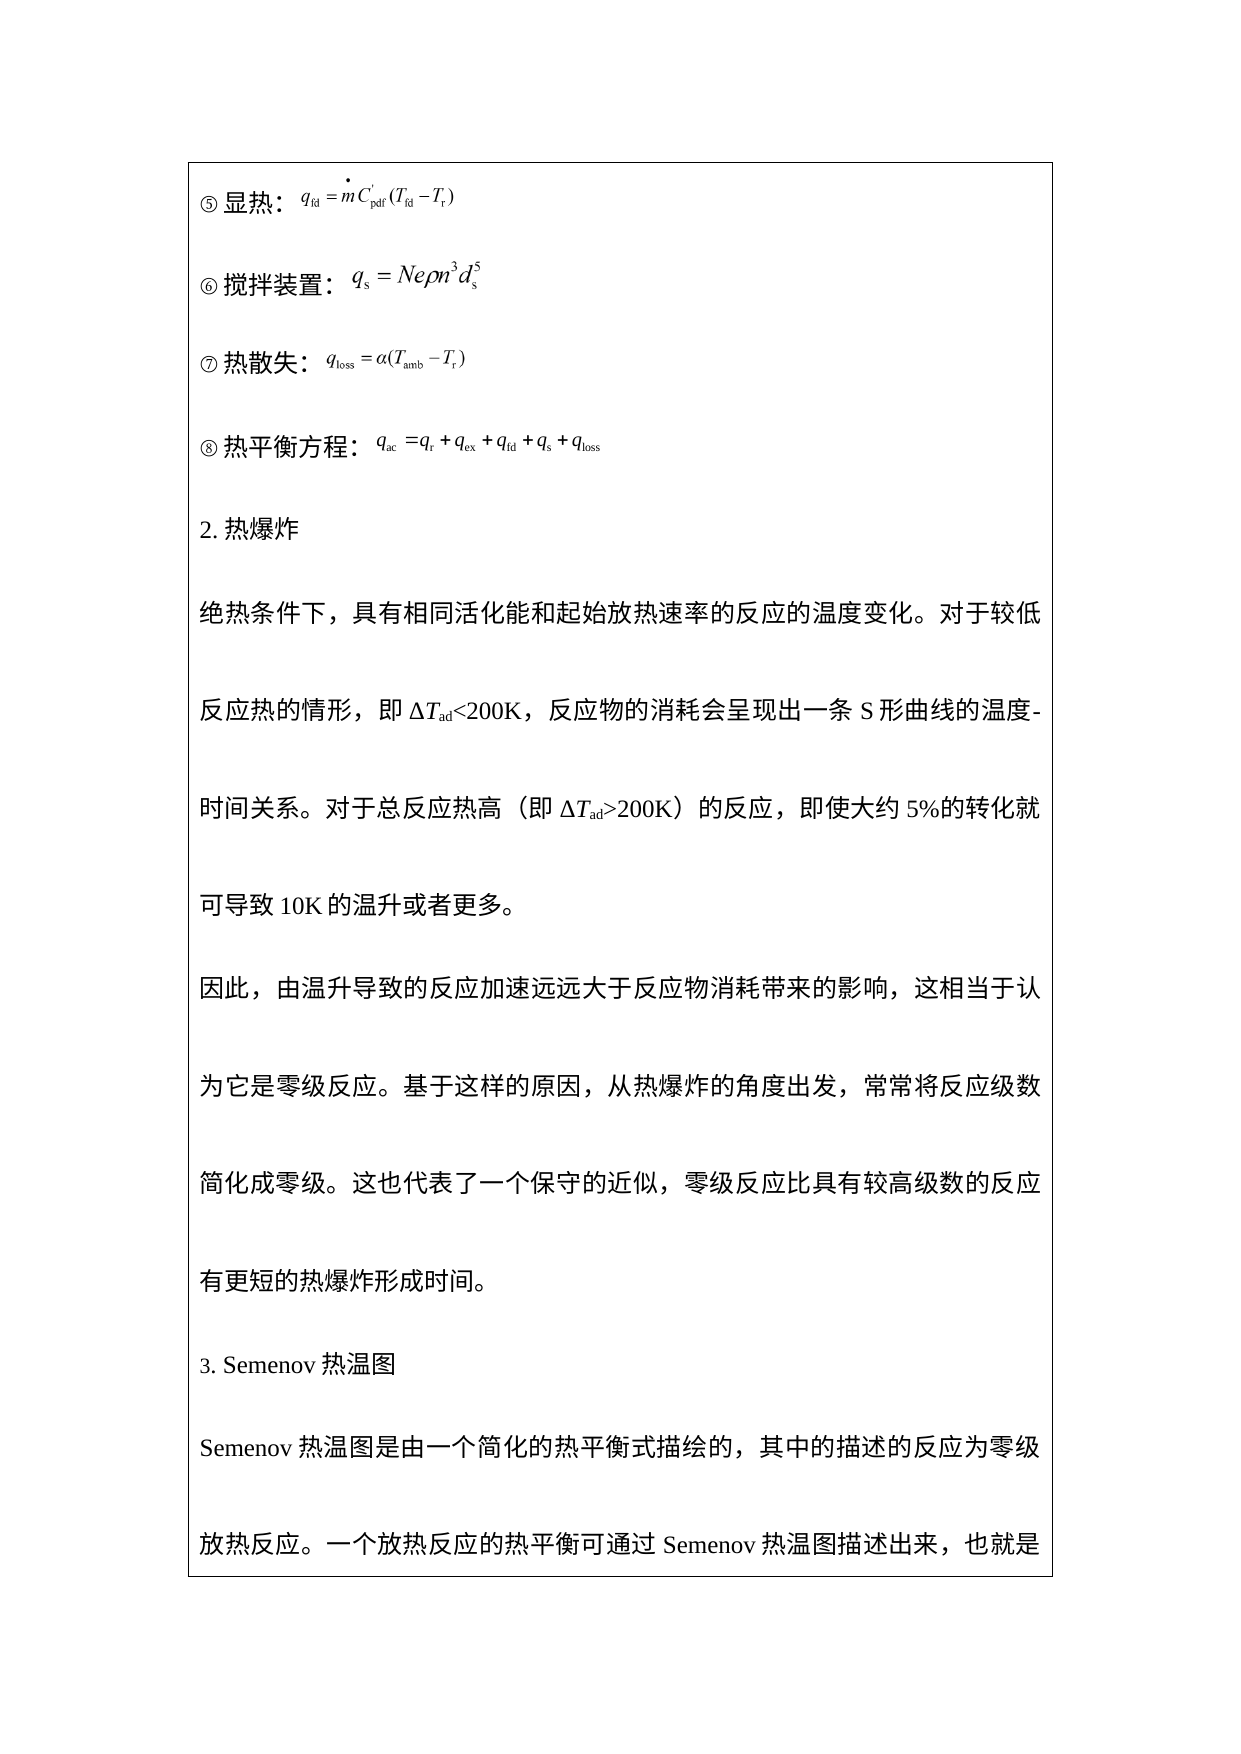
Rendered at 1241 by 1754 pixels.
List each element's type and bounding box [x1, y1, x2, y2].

picture [348, 255, 485, 295]
picture [323, 343, 469, 373]
picture [298, 171, 457, 213]
table_cell [189, 163, 1052, 1576]
